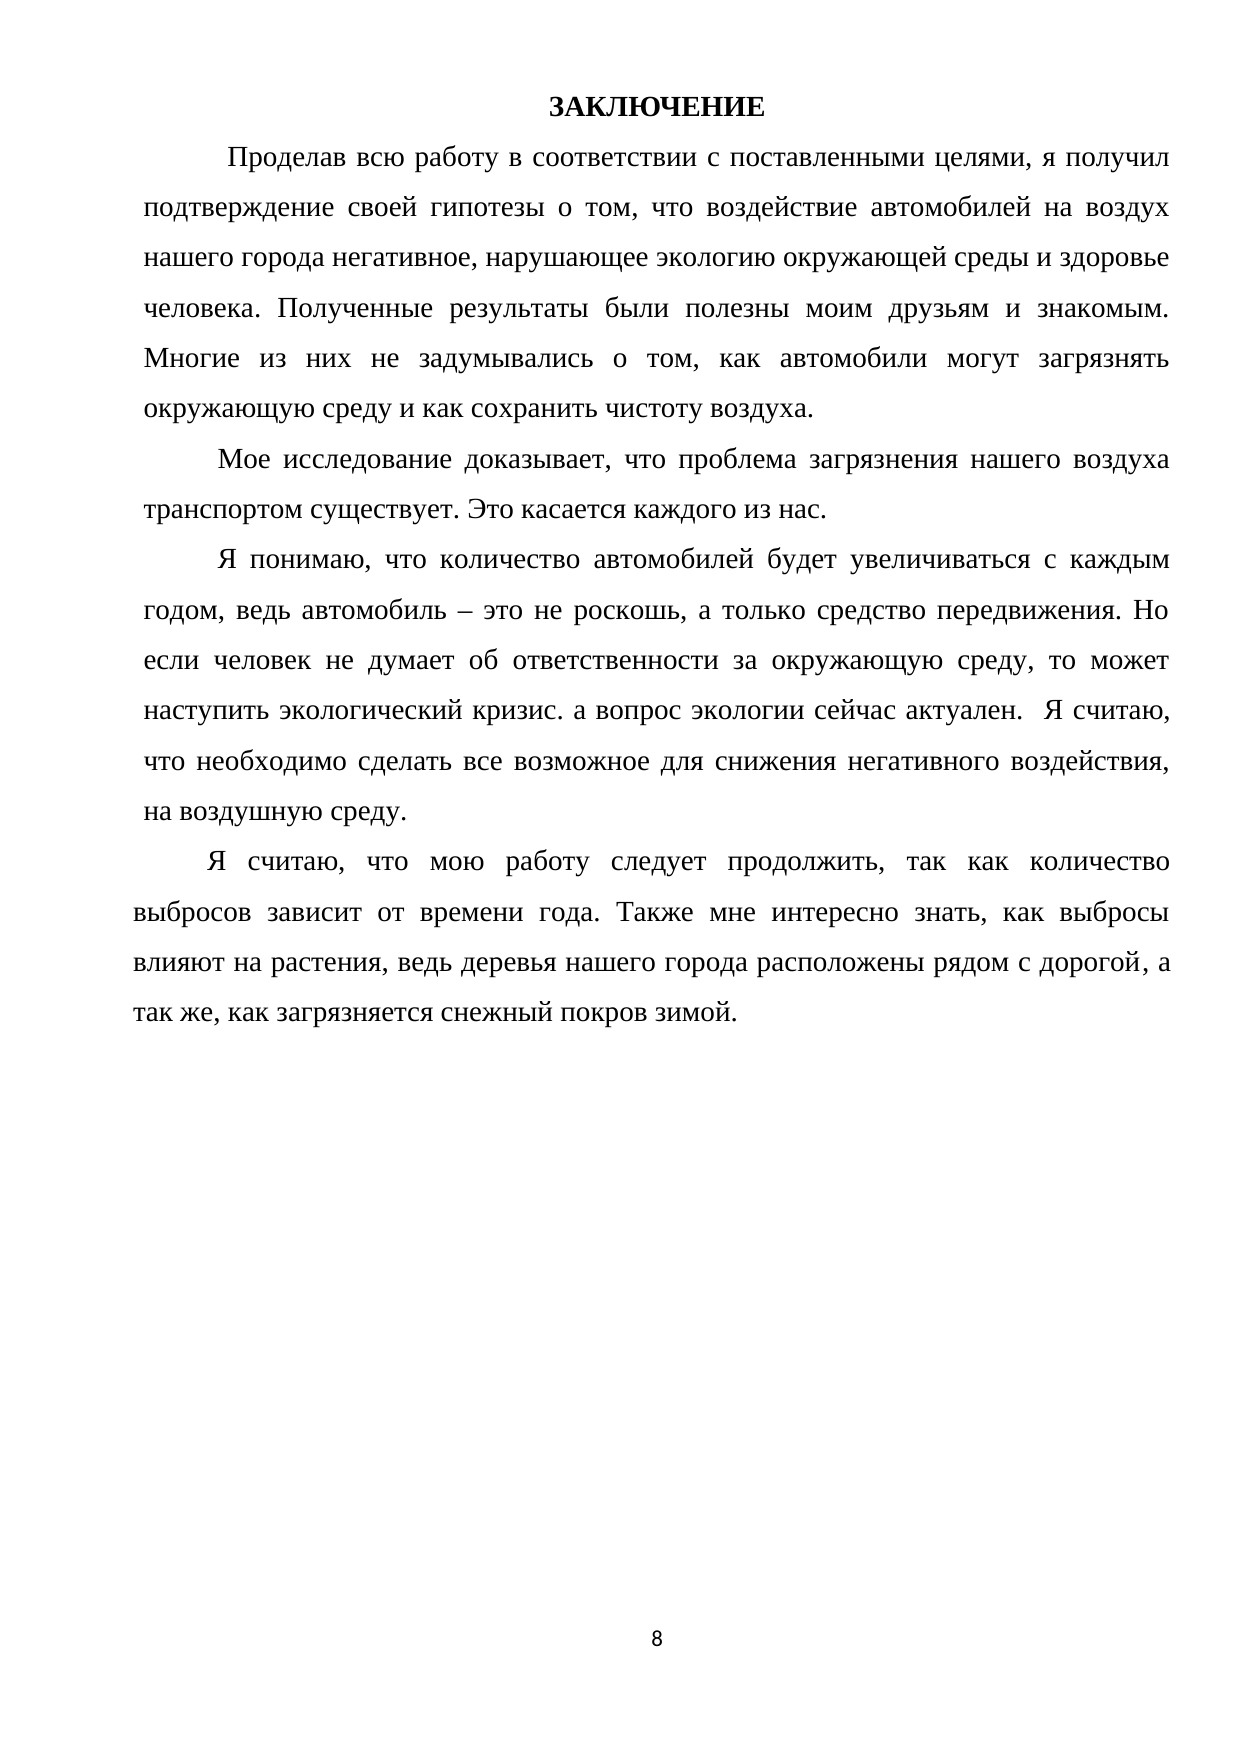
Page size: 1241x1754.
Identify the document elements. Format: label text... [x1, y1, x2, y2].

text Я понимаю, что количество автомобилей будет увеличиваться с каждым годом, ведь автомобиль – это не роскошь, а только средство передвижения. Но если человек не думает об ответственности за окружающую среду, то может наступить экологический кризис. а вопрос экологии сейчас актуален. Я считаю, что необходимо сделать все возможное для снижения негативного воздействия, на воздушную среду. [143, 541, 1171, 827]
text Я считаю, что мою работу следует продолжить, так как количество выбросов зависит от времени года. Также мне интересно знать, как выбросы влияют на растения, ведь деревья нашего города расположены рядом с дорогой, а так же, как загрязняется снежный покров зимой. [133, 843, 1171, 1028]
subtitle ЗАКЛЮЧЕНИЕ [133, 89, 1181, 122]
text Мое исследование доказывает, что проблема загрязнения нашего воздуха транспортом существует. Это касается каждого из нас. [143, 441, 1171, 525]
text Проделав всю работу в соответствии с поставленными целями, я получил подтверждение своей гипотезы о том, что воздействие автомобилей на воздух нашего города негативное, нарушающее экологию окружающей среды и здоровье человека. Полученные результаты были полезны моим друзьям и знакомым. Многие из них не задумывались о том, как автомобили могут загрязнять окружающую среду и как сохранить чистоту воздуха. [143, 139, 1171, 424]
